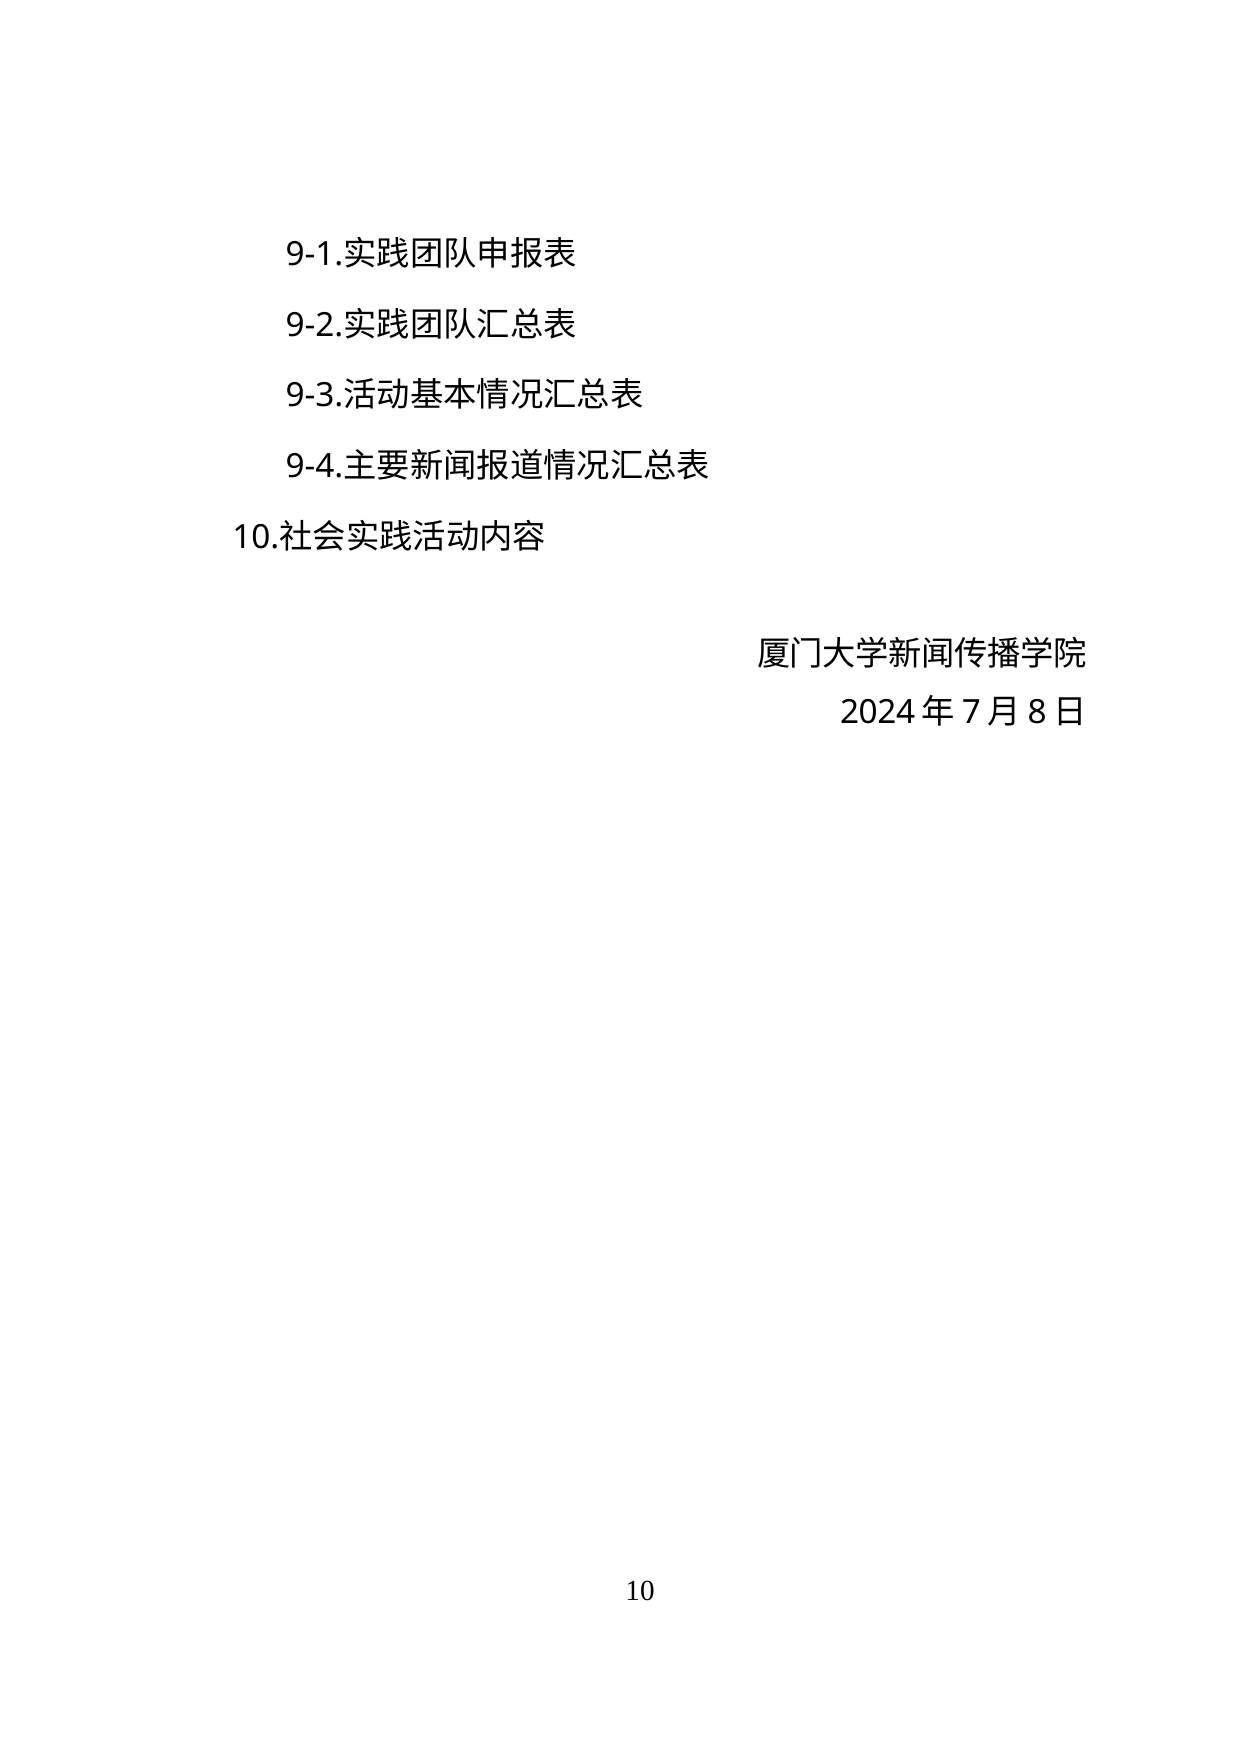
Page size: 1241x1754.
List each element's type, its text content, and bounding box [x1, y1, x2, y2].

text 9-2.实践团队汇总表 [165, 289, 1087, 348]
text 10.社会实践活动内容 [165, 502, 1087, 560]
text 9-4.主要新闻报道情况汇总表 [165, 431, 1087, 489]
text 9-3.活动基本情况汇总表 [165, 360, 1087, 418]
text 2024年7月8日 [165, 677, 1087, 735]
text 厦门大学新闻传播学院 [165, 618, 1087, 677]
text 9-1.实践团队申报表 [165, 218, 1087, 277]
